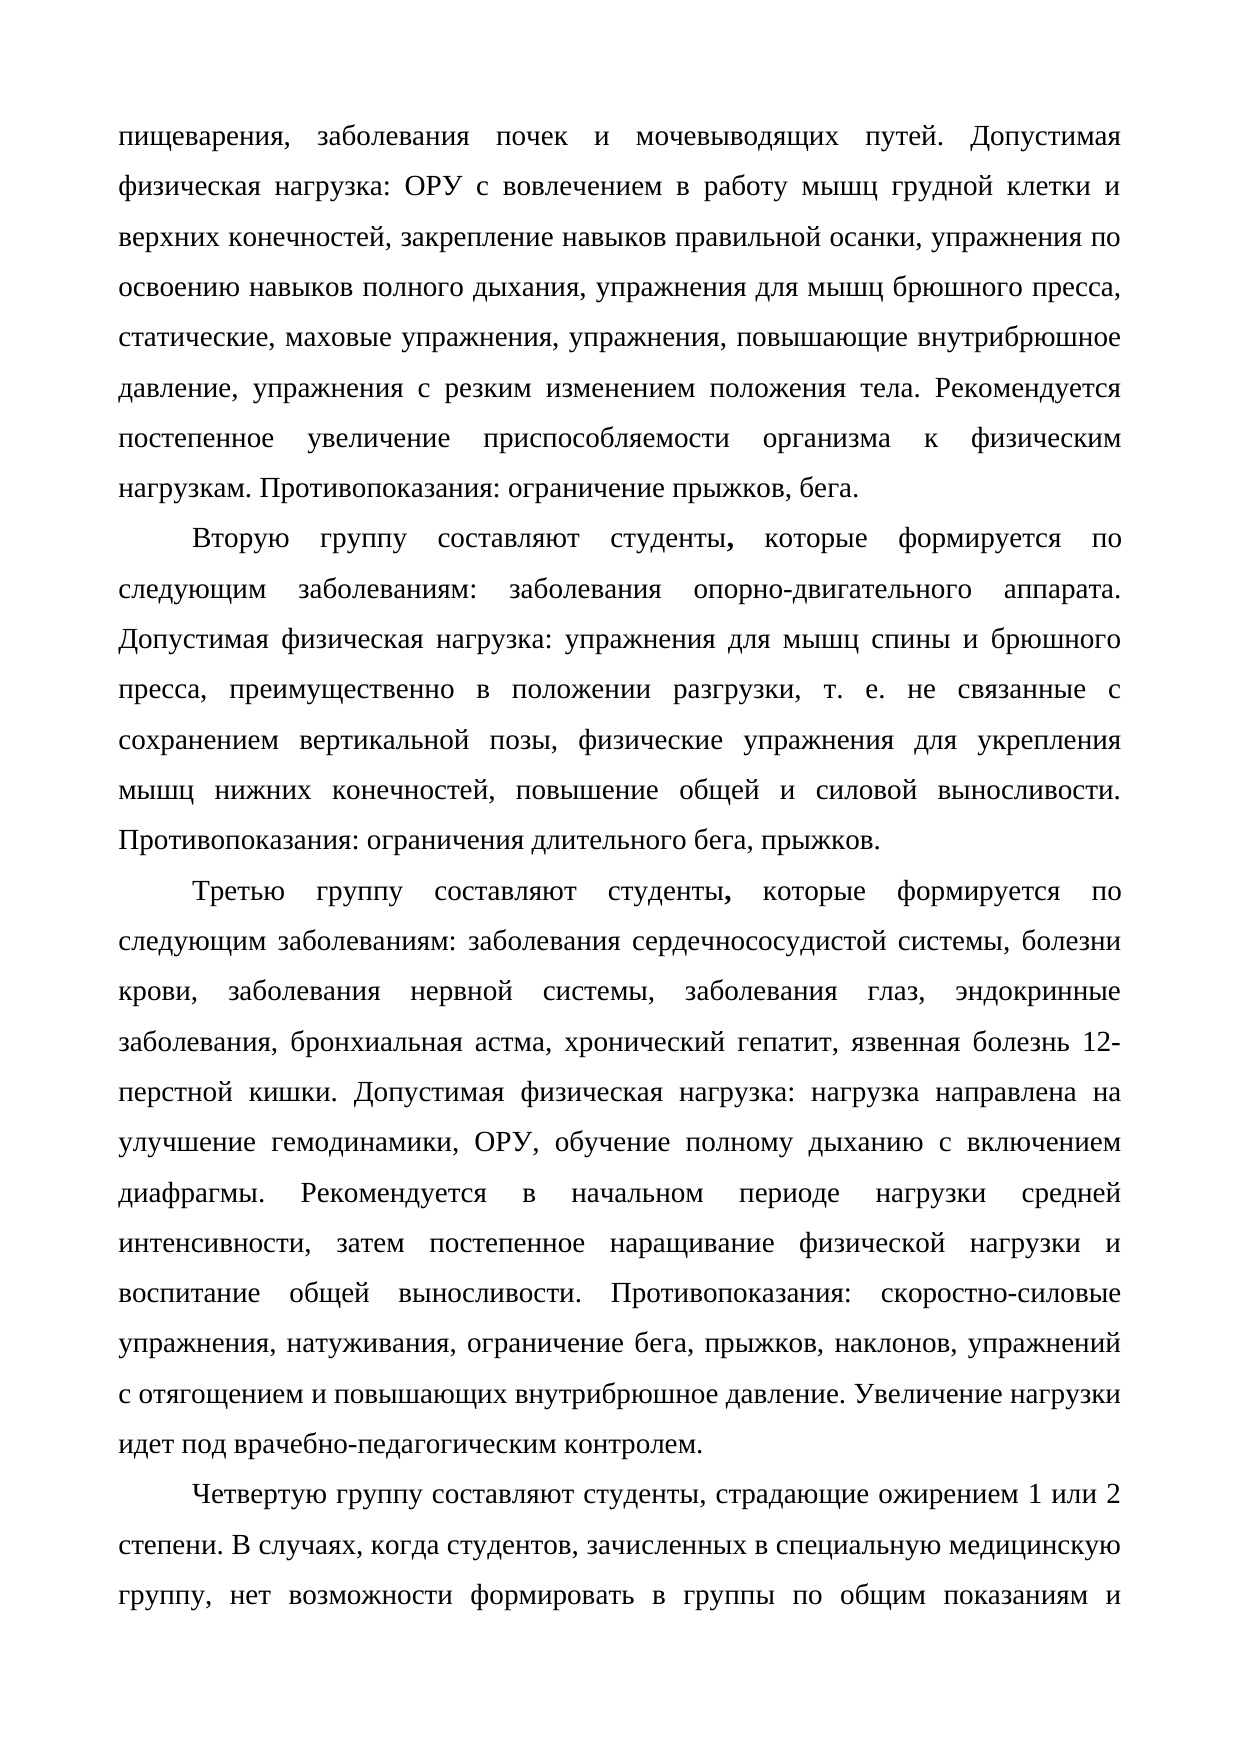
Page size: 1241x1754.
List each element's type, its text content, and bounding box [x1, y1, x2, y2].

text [118, 118, 1122, 504]
text Вторую группу составляют студенты, которые формируется по следующим заболеваниям: заболевания опорно-двигательного аппарата. Допустимая физическая нагрузка: упражнения для мышц спины и брюшного пресса, преимущественно в положении разгрузки, т. е. не связанные с сохранением вертикальной позы, физические упражнения для укрепления мышц нижних конечностей, повышение общей и силовой выносливости. Противопоказания: ограничения длительного бега, прыжков. [118, 521, 1122, 856]
text Третью группу составляют студенты, которые формируется по следующим заболеваниям: заболевания сердечнососудистой системы, болезни крови, заболевания нервной системы, заболевания глаз, эндокринные заболевания, бронхиальная астма, хронический гепатит, язвенная болезнь 12-перстной кишки. Допустимая физическая нагрузка: нагрузка направлена на улучшение гемодинамики, ОРУ, обучение полному дыханию с включением диафрагмы. Рекомендуется в начальном периоде нагрузки средней интенсивности, затем постепенное наращивание физической нагрузки и воспитание общей выносливости. Противопоказания: скоростно-силовые упражнения, натуживания, ограничение бега, прыжков, наклонов, упражнений с отягощением и повышающих внутрибрюшное давление. Увеличение нагрузки идет под врачебно-педагогическим контролем. [118, 873, 1122, 1460]
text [118, 1477, 1122, 1611]
